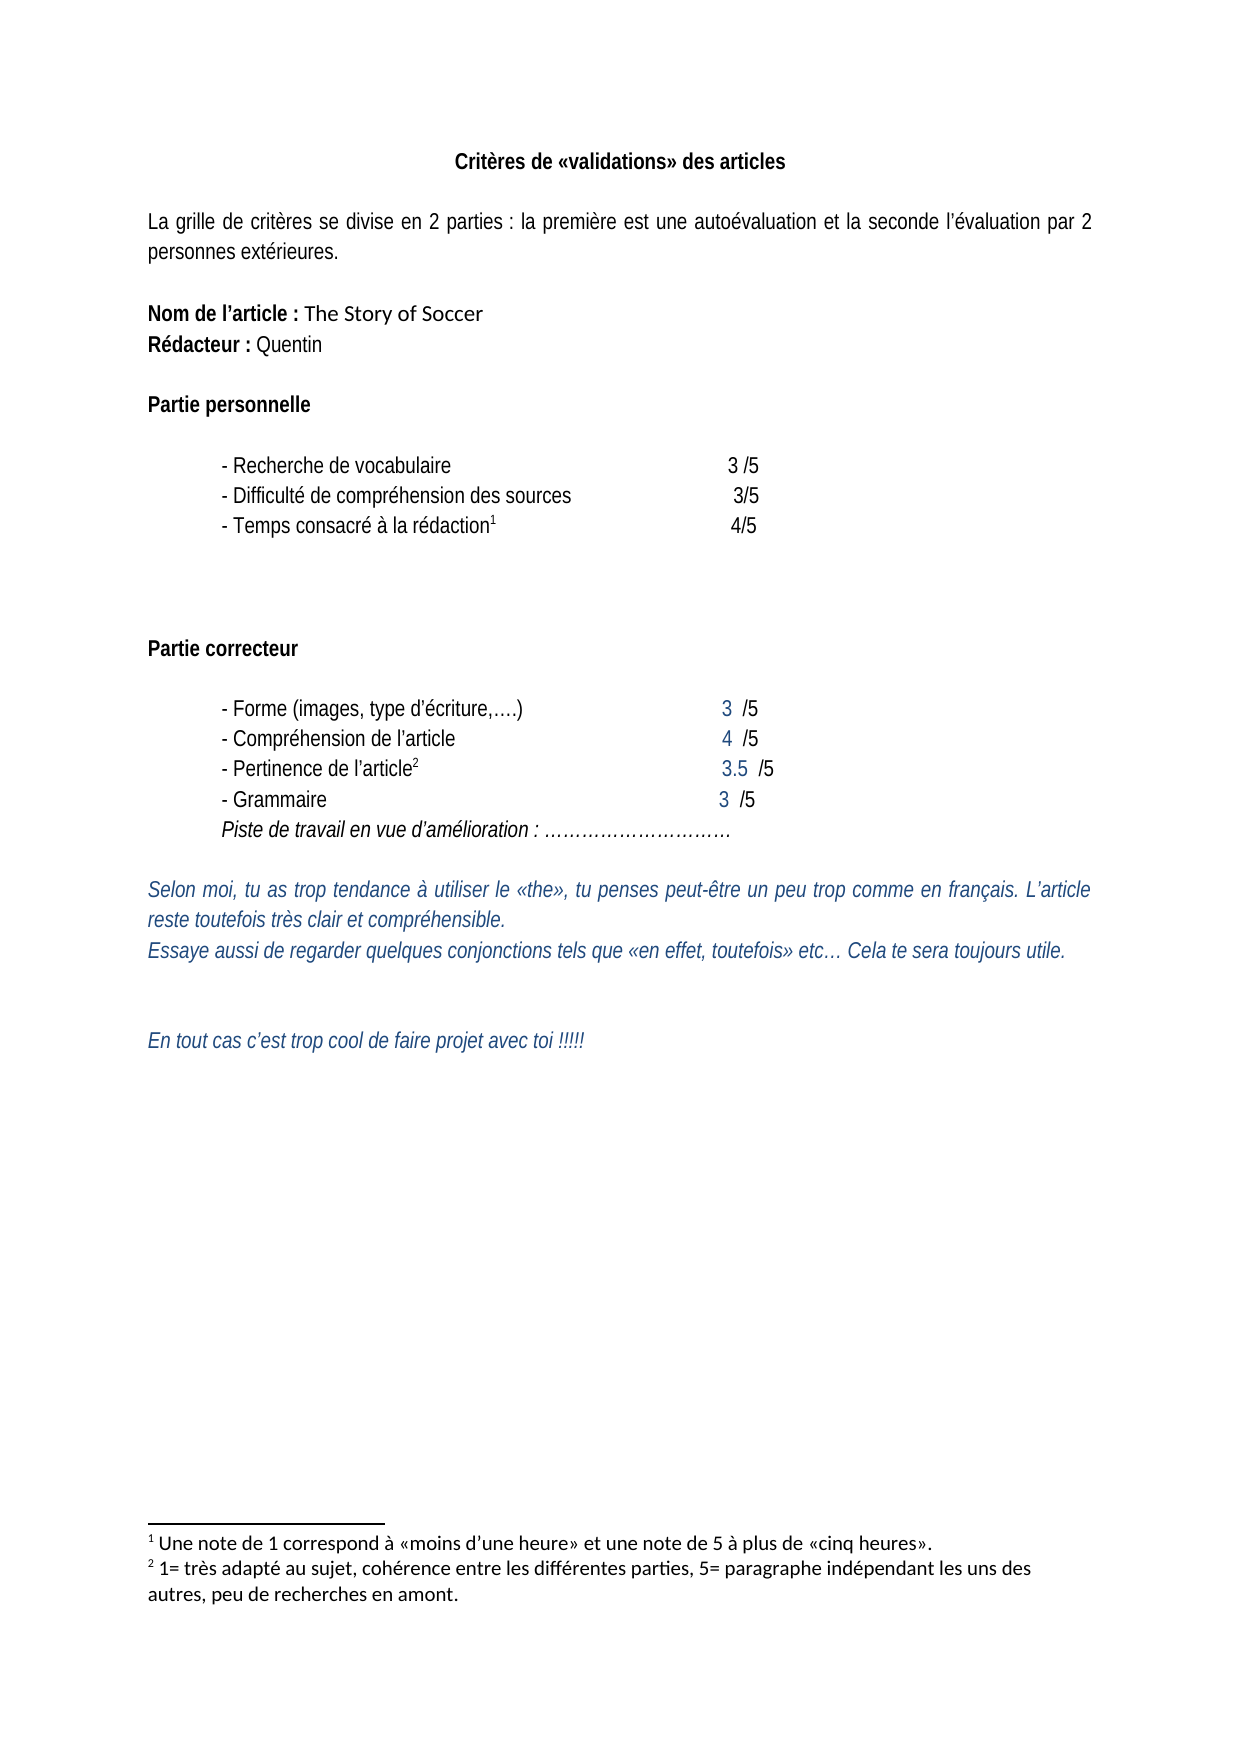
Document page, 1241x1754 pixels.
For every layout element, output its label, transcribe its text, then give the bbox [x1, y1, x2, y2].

text Piste de travail en vue d’amélioration : ………………………… [148, 816, 1093, 842]
text En tout cas c’est trop cool de faire projet avec toi !!!!! [148, 1027, 1093, 1054]
text - Compréhension de l’article 4 /5 [148, 725, 1093, 752]
text - Difficulté de compréhension des sources 3/5 [148, 482, 1093, 508]
text Rédacteur : Quentin [148, 331, 1093, 357]
text La grille de critères se divise en 2 parties : la première est une autoévaluation et la seconde l’évaluation par 2 personnes extérieures. [148, 208, 1093, 264]
text Essaye aussi de regarder quelques conjonctions tels que «en effet, toutefois» etc… Cela te sera toujours utile. [148, 937, 1093, 963]
text Nom de l’article : The Story of Soccer [148, 299, 1093, 327]
text - Recherche de vocabulaire 3 /5 [148, 452, 1093, 478]
text - Pertinence de l’article 3.5 /5 [148, 755, 1093, 782]
text - Temps consacré à la rédaction 4/5 [148, 512, 1093, 538]
text Partie correcteur [148, 634, 1093, 661]
text - Grammaire 3 /5 [148, 786, 1093, 812]
text - Forme (images, type d’écriture,….) 3 /5 [148, 695, 1093, 721]
text Critères de «validations» des articles [148, 148, 1093, 174]
text Selon moi, tu as trop tendance à utiliser le «the», tu penses peut-être un peu trop comme en français. L’article reste toutefois très clair et compréhensible. [148, 876, 1093, 933]
text Partie personnelle [148, 391, 1093, 418]
